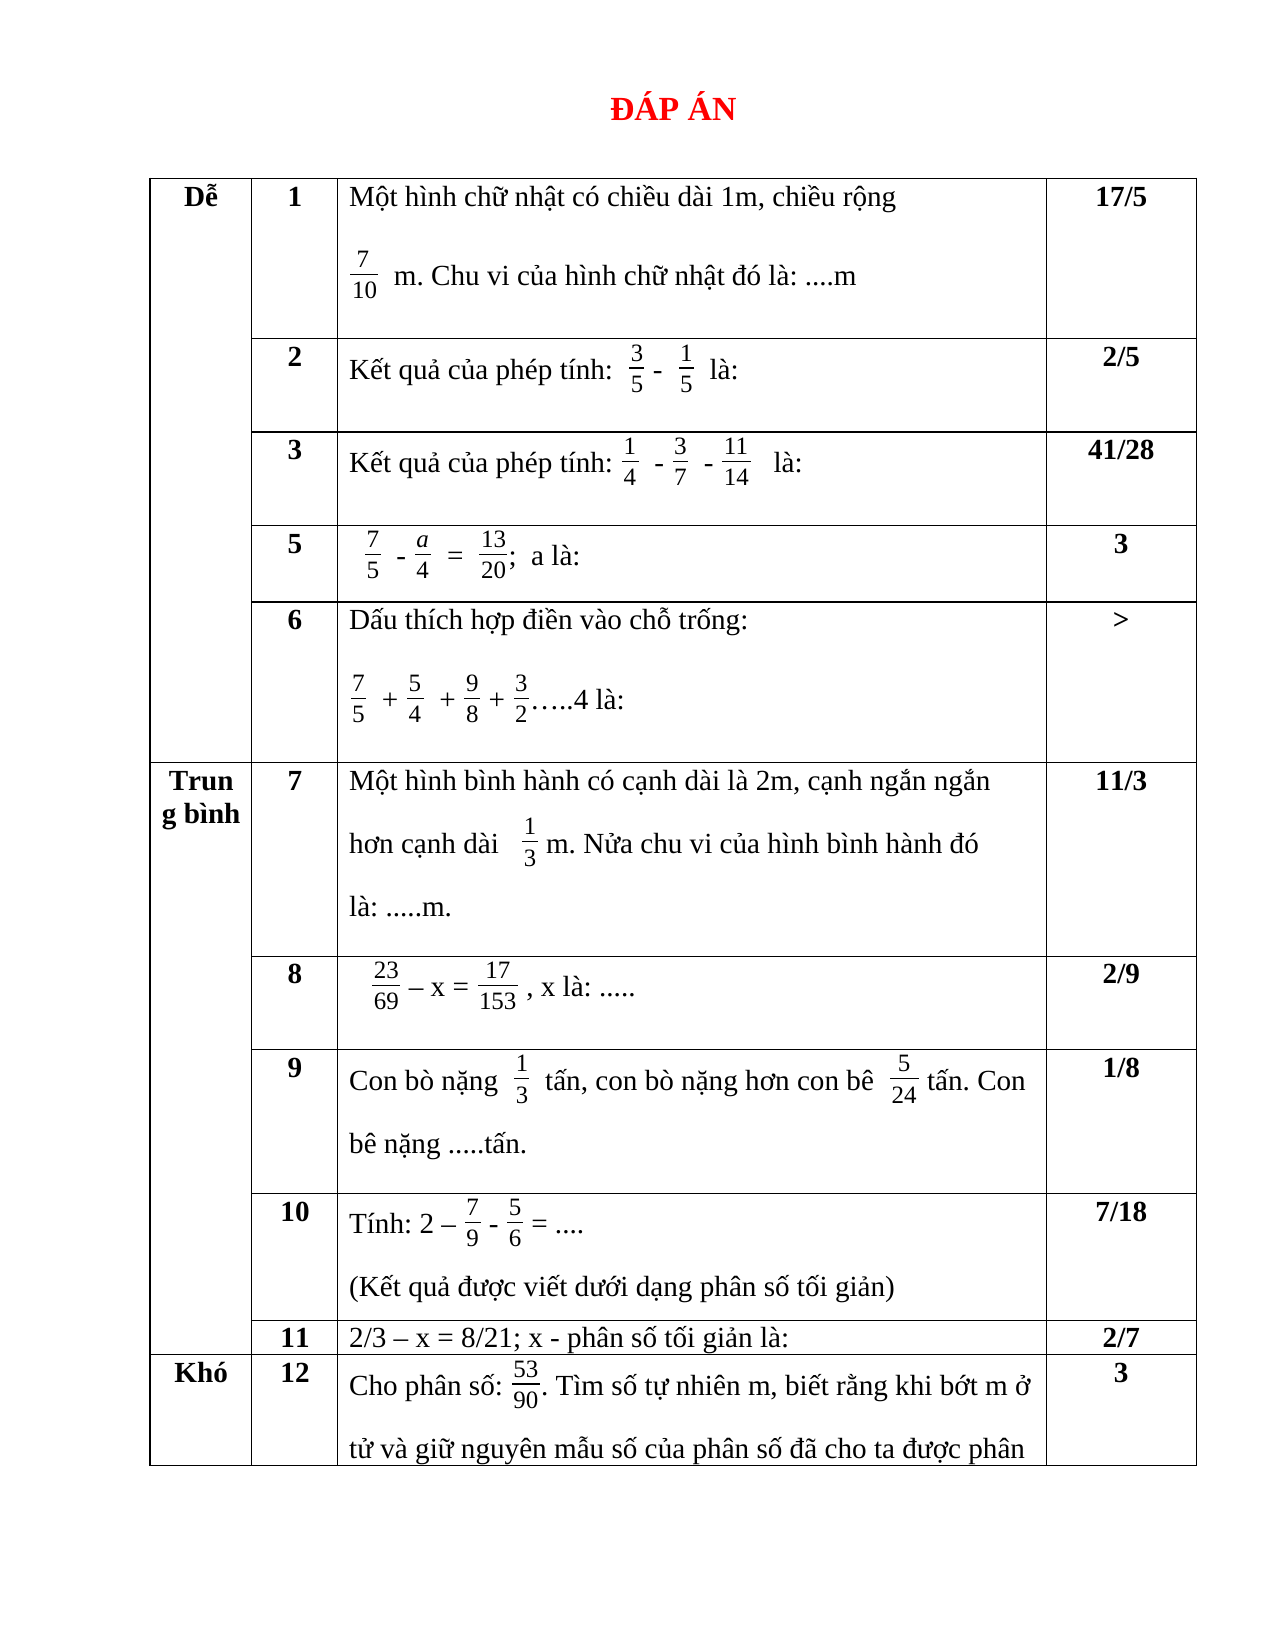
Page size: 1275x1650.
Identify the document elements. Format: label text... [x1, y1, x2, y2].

table_cell 2/5 [1047, 339, 1196, 431]
table_cell 8 [252, 957, 337, 1049]
table_cell Một hình bình hành có cạnh dài là 2m, cạnh ngắn ngắn hơn cạnh dài m. Nửa chu vi của hình bình hành đó là: .....m. [338, 763, 1046, 956]
table_cell 2/7 [1047, 1321, 1196, 1354]
table_cell 2/9 [1047, 957, 1196, 1049]
table_cell 10 [252, 1194, 337, 1319]
table_cell Kết quả của phép tính: - là: [338, 339, 1046, 431]
table_cell Tính: 2 – - = .... (Kết quả được viết dưới dạng phân số tối giản) [338, 1194, 1046, 1319]
table_cell 3 [252, 433, 337, 525]
table_cell 1/8 [1047, 1050, 1196, 1193]
table_cell Khó [151, 1355, 251, 1464]
table_cell 41/28 [1047, 433, 1196, 525]
table_header Một hình chữ nhật có chiều dài 1m, chiều rộng m. Chu vi của hình chữ nhật đó là: ....m [338, 179, 1046, 338]
text ĐÁP ÁN [150, 89, 1196, 156]
table_header Dễ [151, 179, 251, 762]
table_cell 11/3 [1047, 763, 1196, 956]
table_cell - = ; a là: [338, 526, 1046, 601]
table_cell > [1047, 603, 1196, 762]
table_cell 3 [1047, 1355, 1196, 1464]
table_cell – x = , x là: ..... [338, 957, 1046, 1049]
table_header 1 [252, 179, 337, 338]
table_cell Dấu thích hợp điền vào chỗ trống: + + + …..4 là: [338, 603, 1046, 762]
table_cell 7 [252, 763, 337, 956]
table_cell 6 [252, 603, 337, 762]
table_cell 5 [252, 526, 337, 601]
table_cell 12 [252, 1355, 337, 1464]
table_header 17/5 [1047, 179, 1196, 338]
table_cell 9 [252, 1050, 337, 1193]
table_cell Con bò nặng tấn, con bò nặng hơn con bê tấn. Con bê nặng .....tấn. [338, 1050, 1046, 1193]
table_cell 2/3 – x = 8/21; x - phân số tối giản là: [338, 1321, 1046, 1354]
table_cell 7/18 [1047, 1194, 1196, 1319]
table_cell Kết quả của phép tính: - - là: [338, 433, 1046, 525]
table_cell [338, 1355, 1046, 1464]
table_cell 3 [1047, 526, 1196, 601]
table_cell 11 [252, 1321, 337, 1354]
table_cell 2 [252, 339, 337, 431]
table_cell Trung bình [151, 763, 251, 1354]
